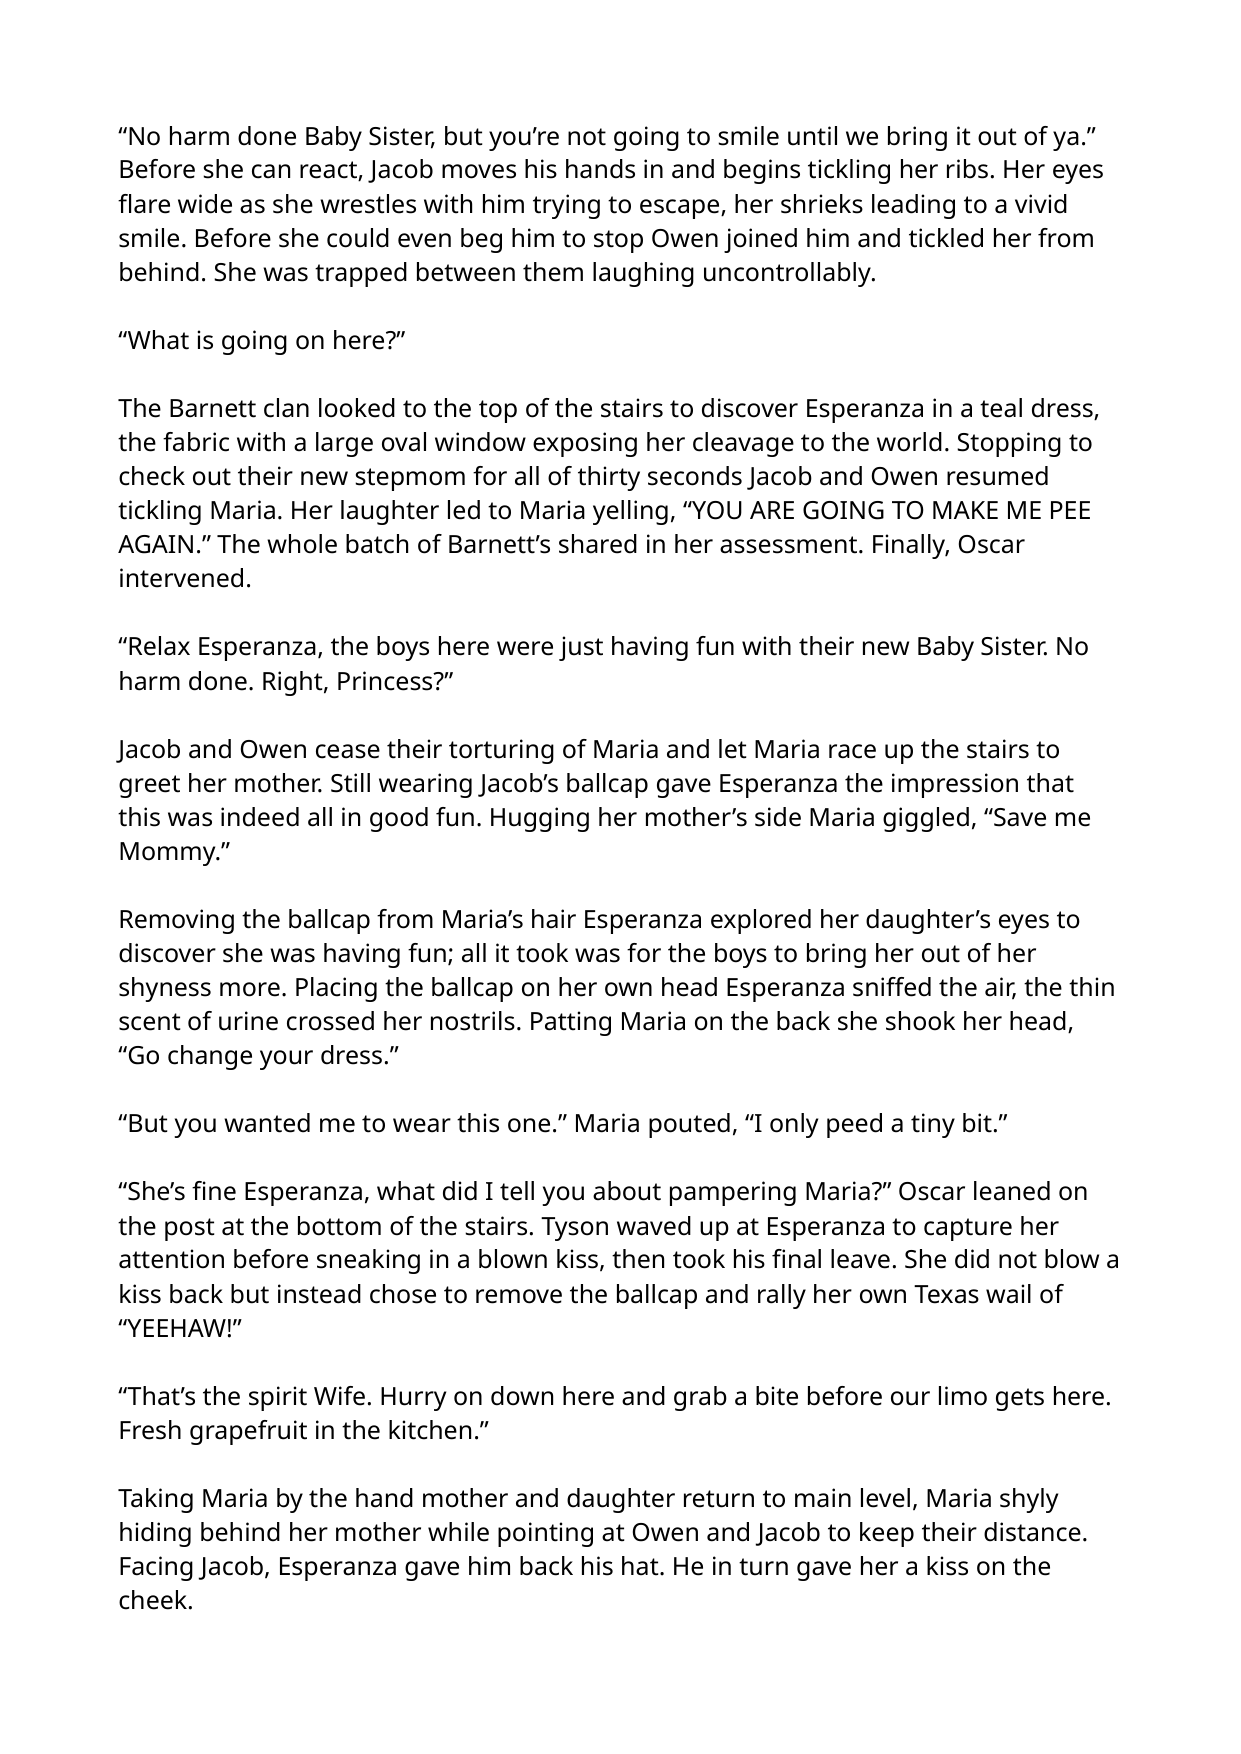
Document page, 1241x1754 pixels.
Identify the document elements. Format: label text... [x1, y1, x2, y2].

text “That’s the spirit Wife. Hurry on down here and grab a bite before our limo gets here. Fresh grapefruit in the kitchen.” [118, 1378, 1122, 1447]
text “She’s fine Esperanza, what did I tell you about pampering Maria?” Oscar leaned on the post at the bottom of the stairs. Tyson waved up at Esperanza to capture her attention before sneaking in a blown kiss, then took his final leave. She did not blow a kiss back but instead chose to remove the ballcap and rally her own Texas wail of “YEEHAW!” [118, 1174, 1122, 1344]
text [118, 118, 1122, 288]
text The Barnett clan looked to the top of the stairs to discover Esperanza in a teal dress, the fabric with a large oval window exposing her cleavage to the world. Stopping to check out their new stepmom for all of thirty seconds Jacob and Owen resumed tickling Maria. Her laughter led to Maria yelling, “YOU ARE GOING TO MAKE ME PEE AGAIN.” The whole batch of Barnett’s shared in her assessment. Finally, Oscar intervened. [118, 391, 1122, 595]
text Jacob and Owen cease their torturing of Maria and let Maria race up the stairs to greet her mother. Still wearing Jacob’s ballcap gave Esperanza the impression that this was indeed all in good fun. Hugging her mother’s side Maria giggled, “Save me Mommy.” [118, 731, 1122, 867]
text “But you wanted me to wear this one.” Maria pouted, “I only peed a tiny bit.” [118, 1106, 1122, 1140]
text “Relax Esperanza, the boys here were just having fun with their new Baby Sister. No harm done. Right, Princess?” [118, 629, 1122, 697]
text Taking Maria by the hand mother and daughter return to main level, Maria shyly hiding behind her mother while pointing at Owen and Jacob to keep their distance. Facing Jacob, Esperanza gave him back his hat. He in turn gave her a kiss on the cheek. [118, 1481, 1122, 1617]
text Removing the ballcap from Maria’s hair Esperanza explored her daughter’s eyes to discover she was having fun; all it took was for the boys to bring her out of her shyness more. Placing the ballcap on her own head Esperanza sniffed the air, the thin scent of urine crossed her nostrils. Patting Maria on the back she shook her head, “Go change your dress.” [118, 902, 1122, 1072]
text “What is going on here?” [118, 322, 1122, 357]
